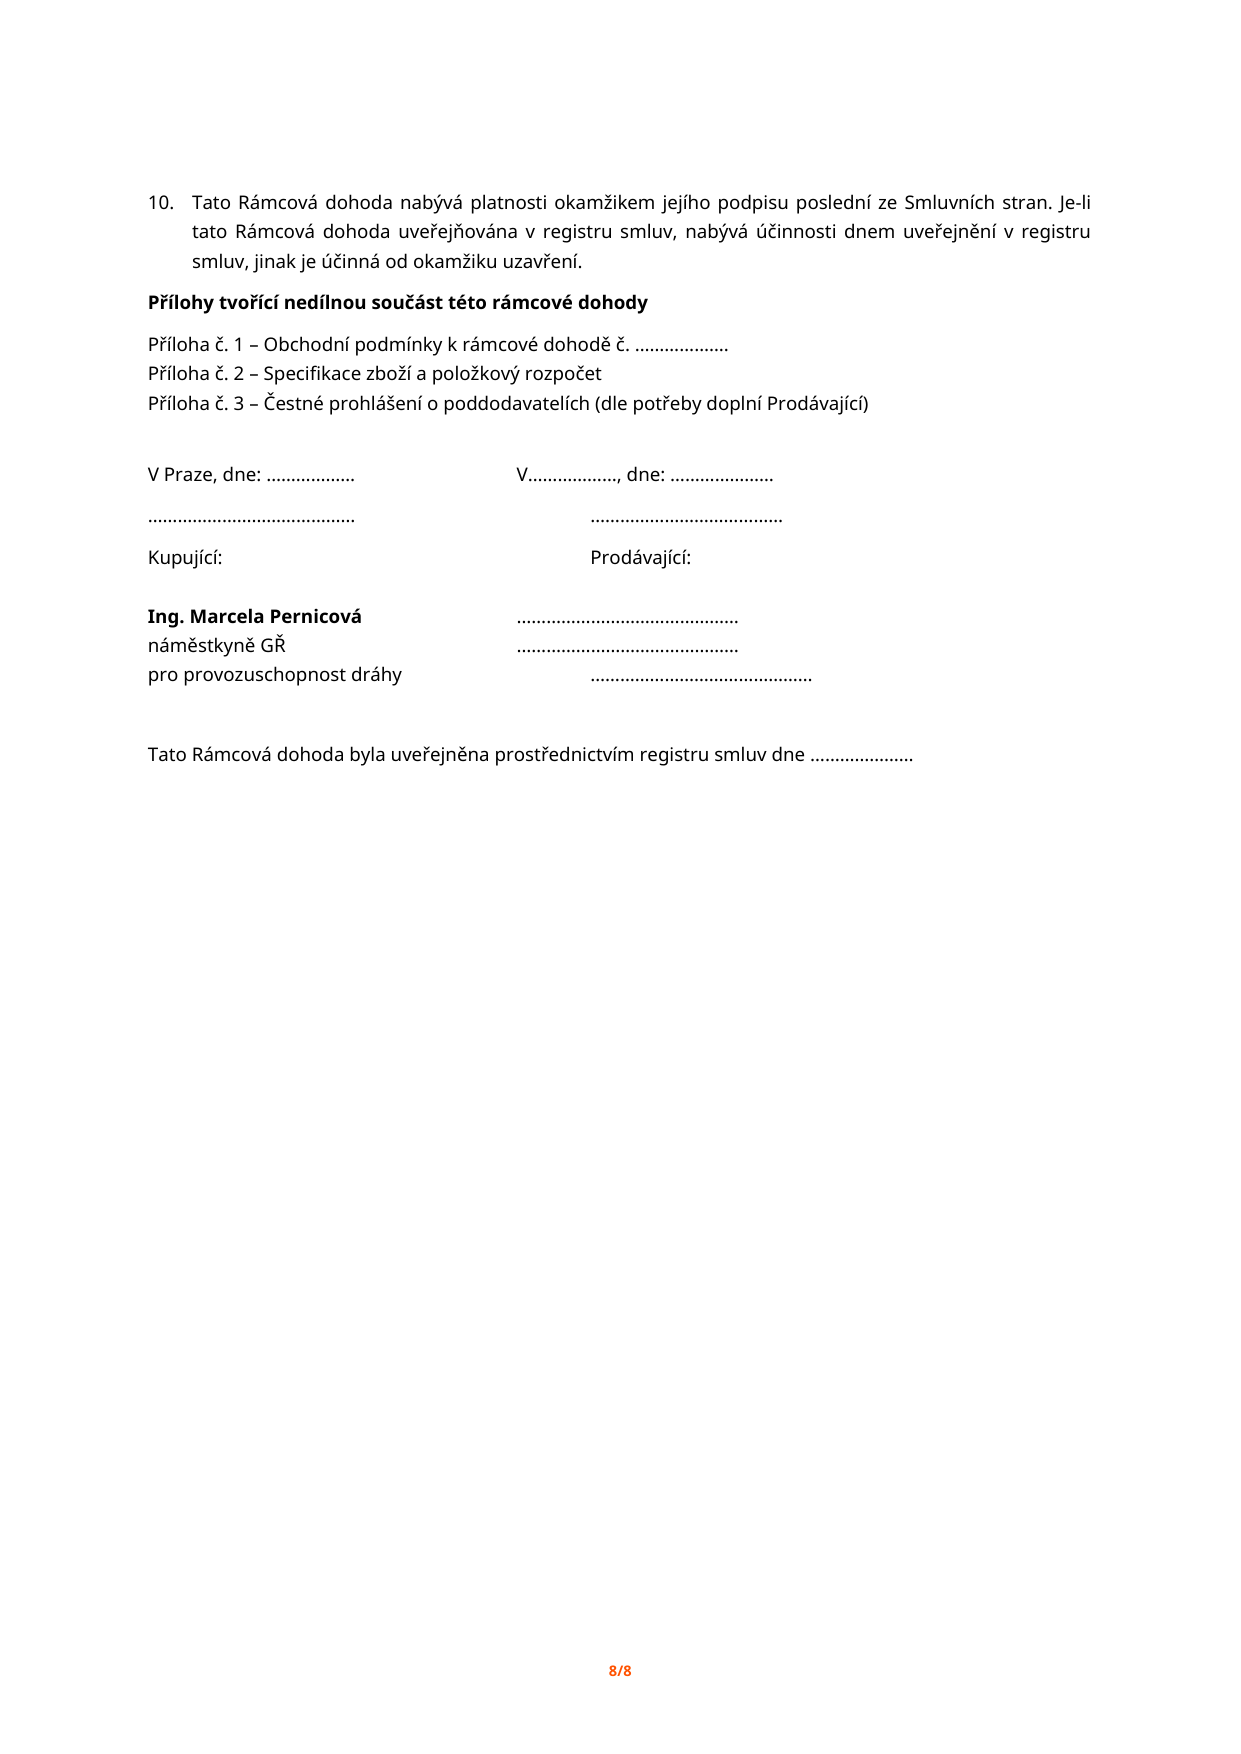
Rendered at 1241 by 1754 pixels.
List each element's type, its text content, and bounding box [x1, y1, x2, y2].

text Ing. Marcela Pernicová ……………………………………… [148, 603, 1093, 629]
text pro provozuschopnost dráhy ……………………………………… [148, 662, 1093, 687]
text náměstkyně GŘ ……………………………………… [148, 632, 1093, 658]
text V Praze, dne: ……………… V………………, dne: ………………… [148, 461, 1093, 487]
text Příloha č. 1 – Obchodní podmínky k rámcové dohodě č. ………………. [148, 331, 1095, 357]
text Kupující: Prodávající: [148, 544, 1093, 570]
list Tato Rámcová dohoda nabývá platnosti okamžikem jejího podpisu poslední ze Smluvních stran. Je-li tato Rámcová dohoda uveřejňována v registru smluv, nabývá účinnosti dnem uveřejnění v registru smluv, jinak je účinná od okamžiku uzavření. [148, 189, 1093, 273]
text Tato Rámcová dohoda byla uveřejněna prostřednictvím registru smluv dne ………………… [148, 741, 1093, 767]
text Příloha č. 3 – Čestné prohlášení o poddodavatelích (dle potřeby doplní Prodávající) [148, 390, 1095, 416]
text Příloha č. 2 – Specifikace zboží a položkový rozpočet [148, 361, 1095, 386]
text …………………………………… ………………………………… [148, 503, 1093, 528]
text Přílohy tvořící nedílnou součást této rámcové dohody [148, 290, 1095, 315]
